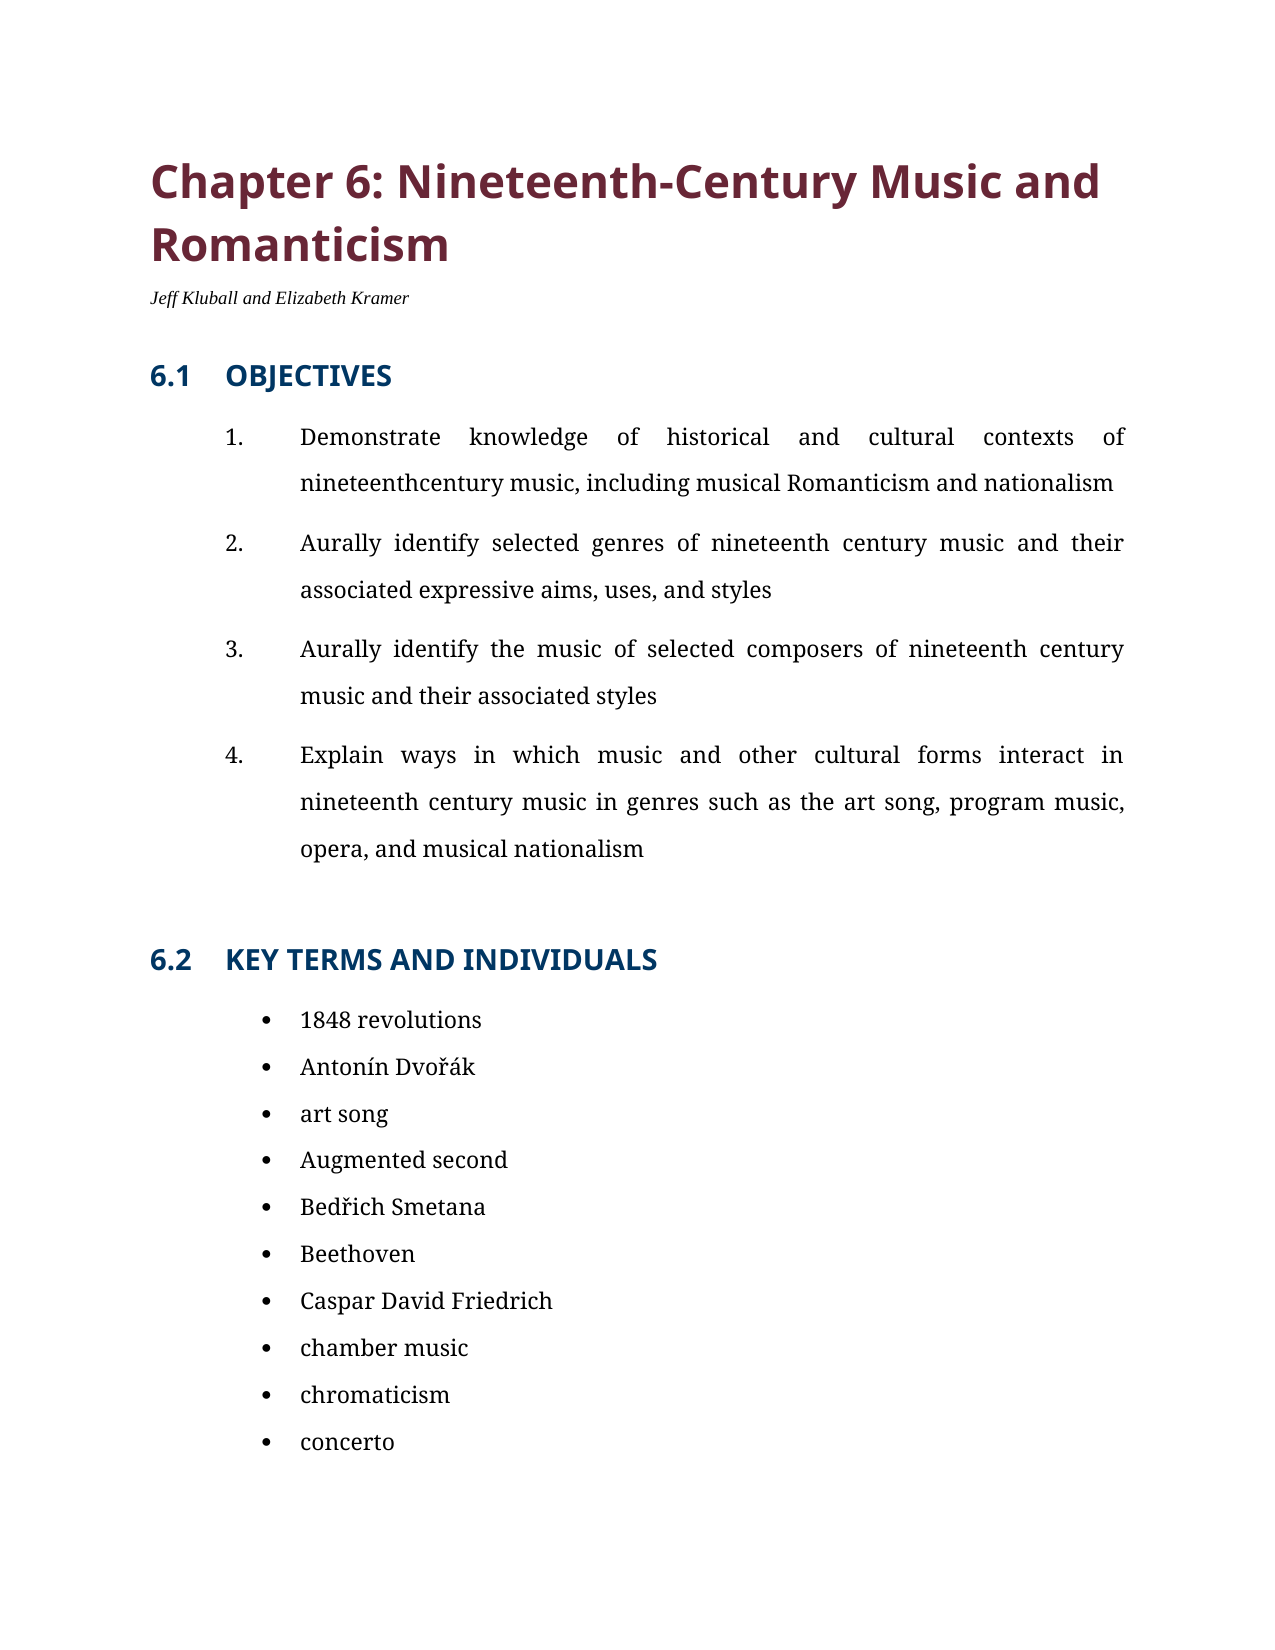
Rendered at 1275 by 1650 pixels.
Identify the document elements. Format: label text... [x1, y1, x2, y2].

list chromaticism [262, 1379, 1125, 1410]
title Chapter 6: Nineteenth-Century Music and Romanticism [150, 150, 1125, 275]
list Explain ways in which music and other cultural forms interact in nineteenth century music in genres such as the art song, program music, opera, and musical nationalism [225, 739, 1125, 864]
subtitle Jeff Kluball and Elizabeth Kramer [150, 287, 1125, 309]
list Antonín Dvořák [262, 1051, 1125, 1082]
list art song [262, 1098, 1125, 1129]
list Demonstrate knowledge of historical and cultural contexts of nineteenthcentury music, including musical Romanticism and nationalism [225, 420, 1125, 498]
list Caspar David Friedrich [262, 1285, 1125, 1316]
list Bedřich Smetana [262, 1191, 1125, 1223]
list Augmented second [262, 1144, 1125, 1176]
subtitle OBJECTIVES [150, 356, 1125, 395]
list Beethoven [262, 1238, 1125, 1269]
list chamber music [262, 1332, 1125, 1363]
list Aurally identify selected genres of nineteenth century music and their associated expressive aims, uses, and styles [225, 527, 1125, 605]
list 1848 revolutions [262, 1004, 1125, 1035]
subtitle KEY TERMS AND INDIVIDUALS [150, 939, 1125, 979]
list Aurally identify the music of selected composers of nineteenth century music and their associated styles [225, 633, 1125, 711]
list concerto [262, 1426, 1125, 1457]
